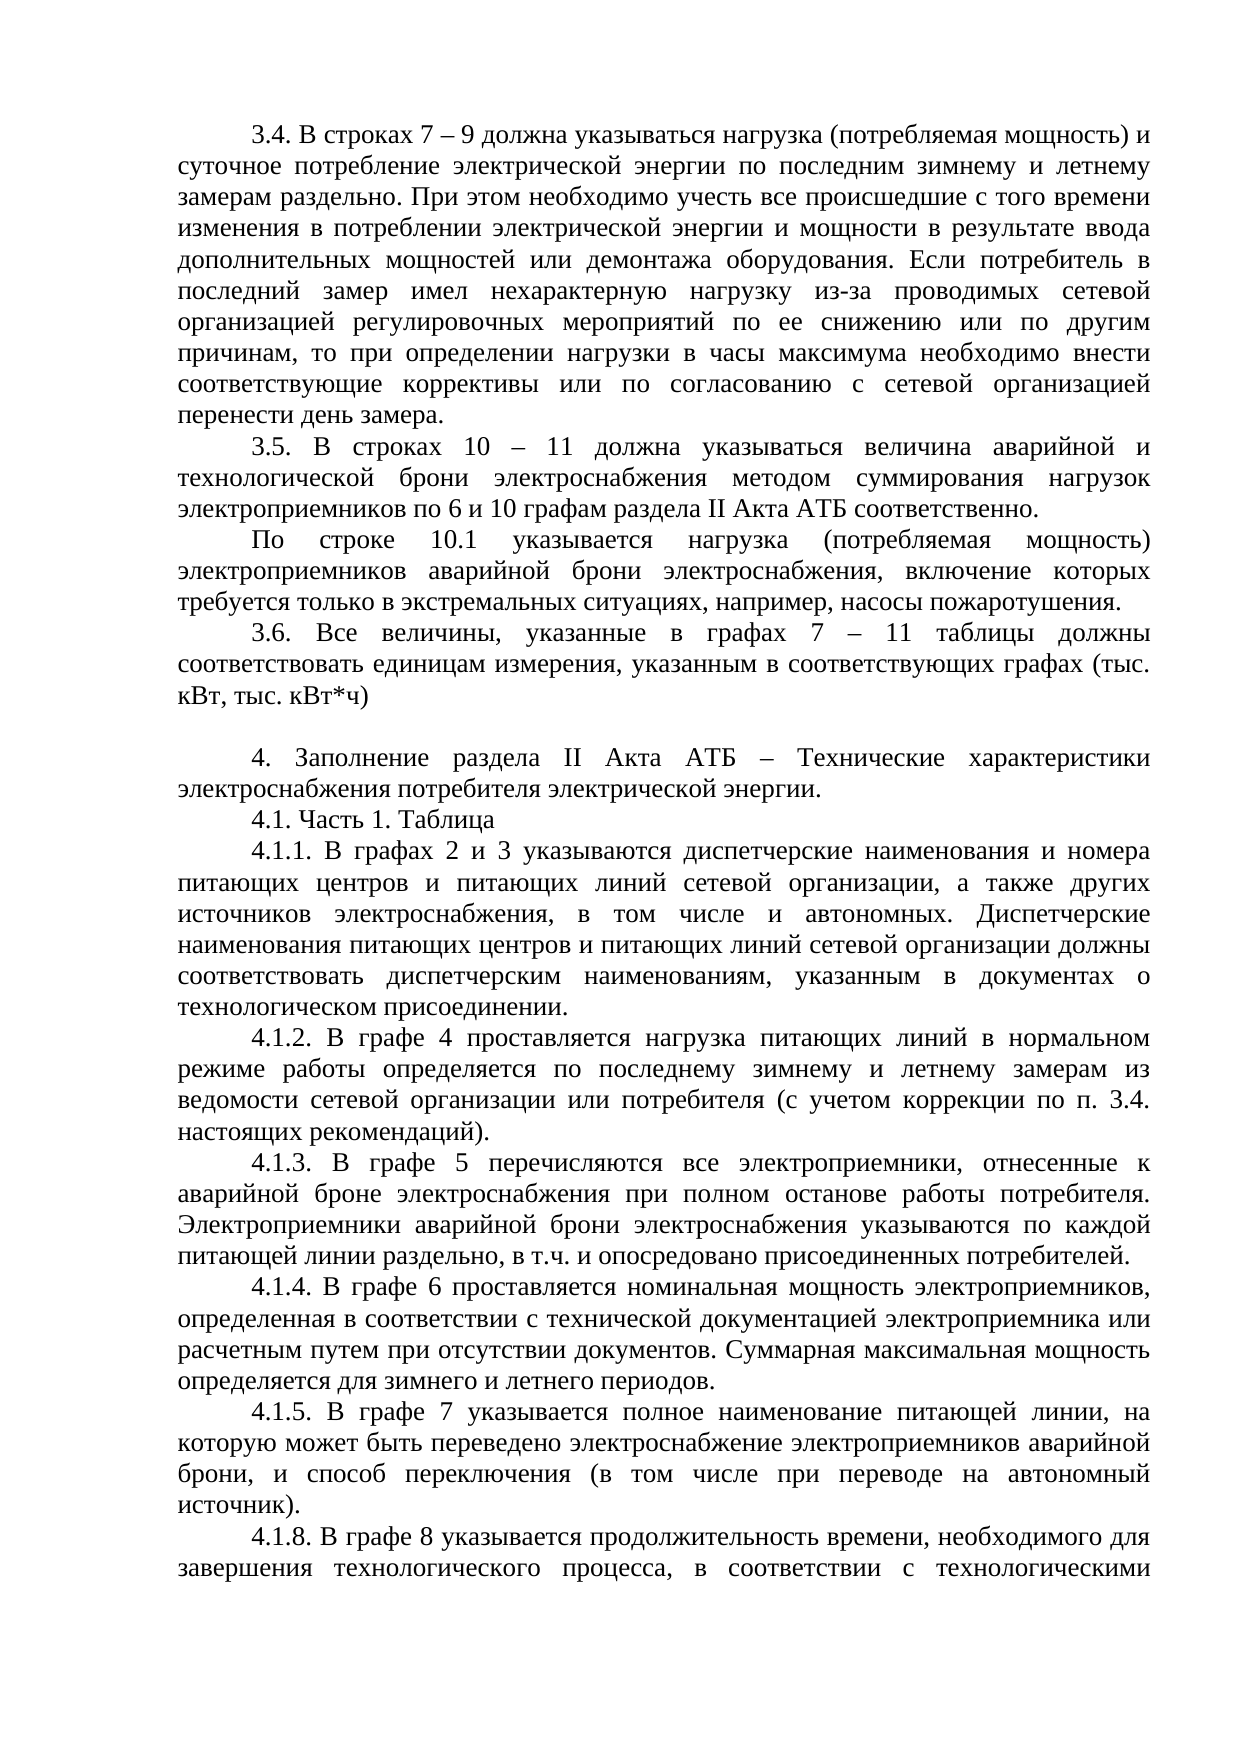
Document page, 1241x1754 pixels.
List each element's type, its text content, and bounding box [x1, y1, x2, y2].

text 4.1.3. В графе 5 перечисляются все электроприемники, отнесенные к аварийной броне электроснабжения при полном останове работы потребителя. Электроприемники аварийной брони электроснабжения указываются по каждой питающей линии раздельно, в т.ч. и опосредовано присоединенных потребителей. [177, 1146, 1152, 1271]
text 4.1.5. В графе 7 указывается полное наименование питающей линии, на которую может быть переведено электроснабжение электроприемников аварийной брони, и способ переключения (в том числе при переводе на автономный источник). [177, 1395, 1152, 1520]
text 4.1. Часть 1. Таблица [177, 803, 1152, 834]
text 3.5. В строках 10 – 11 должна указываться величина аварийной и технологической брони электроснабжения методом суммирования нагрузок электроприемников по 6 и 10 графам раздела II Акта АТБ соответственно. [177, 429, 1152, 523]
text 4.1.4. В графе 6 проставляется номинальная мощность электроприемников, определенная в соответствии с технической документацией электроприемника или расчетным путем при отсутствии документов. Суммарная максимальная мощность определяется для зимнего и летнего периодов. [177, 1271, 1152, 1395]
text 3.6. Все величины, указанные в графах 7 – 11 таблицы должны соответствовать единицам измерения, указанным в соответствующих графах (тыс. кВт, тыс. кВт*ч) [177, 616, 1152, 710]
text 4.1.1. В графах 2 и 3 указываются диспетчерские наименования и номера питающих центров и питающих линий сетевой организации, а также других источников электроснабжения, в том числе и автономных. Диспетчерские наименования питающих центров и питающих линий сетевой организации должны соответствовать диспетчерским наименованиям, указанным в документах о технологическом присоединении. [177, 834, 1152, 1021]
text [177, 1520, 1152, 1582]
text 3.4. В строках 7 – 9 должна указываться нагрузка (потребляемая мощность) и суточное потребление электрической энергии по последним зимнему и летнему замерам раздельно. При этом необходимо учесть все происшедшие с того времени изменения в потреблении электрической энергии и мощности в результате ввода дополнительных мощностей или демонтажа оборудования. Если потребитель в последний замер имел нехарактерную нагрузку из-за проводимых сетевой организацией регулировочных мероприятий по ее снижению или по другим причинам, то при определении нагрузки в часы максимума необходимо внести соответствующие коррективы или по согласованию с сетевой организацией перенести день замера. [177, 118, 1152, 429]
text 4. Заполнение раздела II Акта АТБ – Технические характеристики электроснабжения потребителя электрической энергии. [177, 741, 1152, 803]
text По строке 10.1 указывается нагрузка (потребляемая мощность) электроприемников аварийной брони электроснабжения, включение которых требуется только в экстремальных ситуациях, например, насосы пожаротушения. [177, 523, 1152, 616]
text 4.1.2. В графе 4 проставляется нагрузка питающих линий в нормальном режиме работы определяется по последнему зимнему и летнему замерам из ведомости сетевой организации или потребителя (с учетом коррекции по п. 3.4. настоящих рекомендаций). [177, 1021, 1152, 1146]
